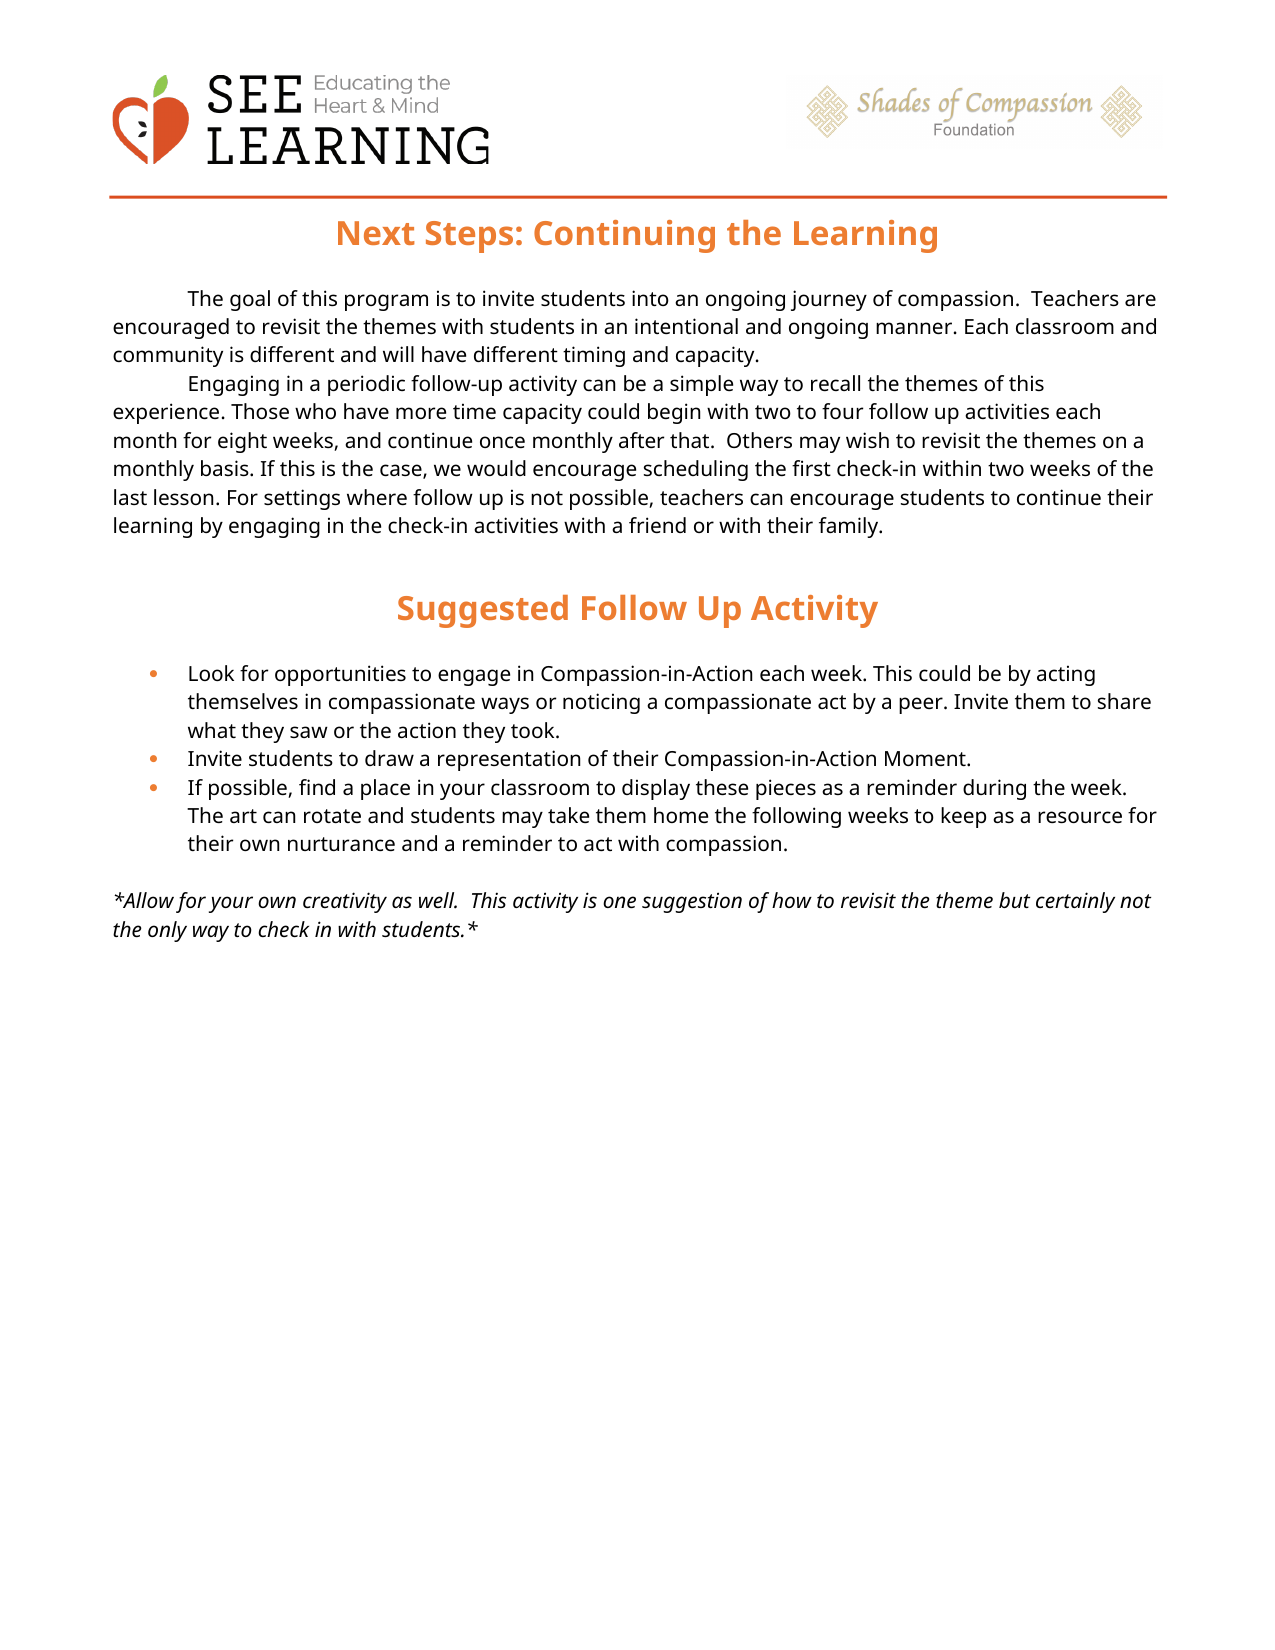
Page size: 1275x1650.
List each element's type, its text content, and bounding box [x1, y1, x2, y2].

text The goal of this program is to invite students into an ongoing journey of compassion. Teachers are encouraged to revisit the themes with students in an intentional and ongoing manner. Each classroom and community is different and will have different timing and capacity. [112, 284, 1162, 369]
text Engaging in a periodic follow-up activity can be a simple way to recall the themes of this experience. Those who have more time capacity could begin with two to four follow up activities each month for eight weeks, and continue once monthly after that. Others may wish to revisit the themes on a monthly basis. If this is the case, we would encourage scheduling the first check-in within two weeks of the last lesson. For settings where follow up is not possible, teachers can encourage students to continue their learning by engaging in the check-in activities with a friend or with their family. [112, 369, 1162, 539]
text Next Steps: Continuing the Learning [112, 210, 1162, 255]
picture [785, 75, 1163, 149]
list Invite students to draw a representation of their Compassion-in-Action Moment. [150, 744, 1162, 773]
text *Allow for your own creativity as well. This activity is one suggestion of how to revisit the theme but certainly not the only way to check in with students.* [112, 886, 1162, 943]
list Look for opportunities to engage in Compassion-in-Action each week. This could be by acting themselves in compassionate ways or noticing a compassionate act by a peer. Invite them to share what they saw or the action they took. [150, 659, 1162, 744]
list If possible, find a place in your classroom to display these pieces as a reminder during the week. The art can rotate and students may take them home the following weeks to keep as a resource for their own nurturance and a reminder to act with compassion. [150, 773, 1162, 858]
text Suggested Follow Up Activity [112, 585, 1162, 630]
